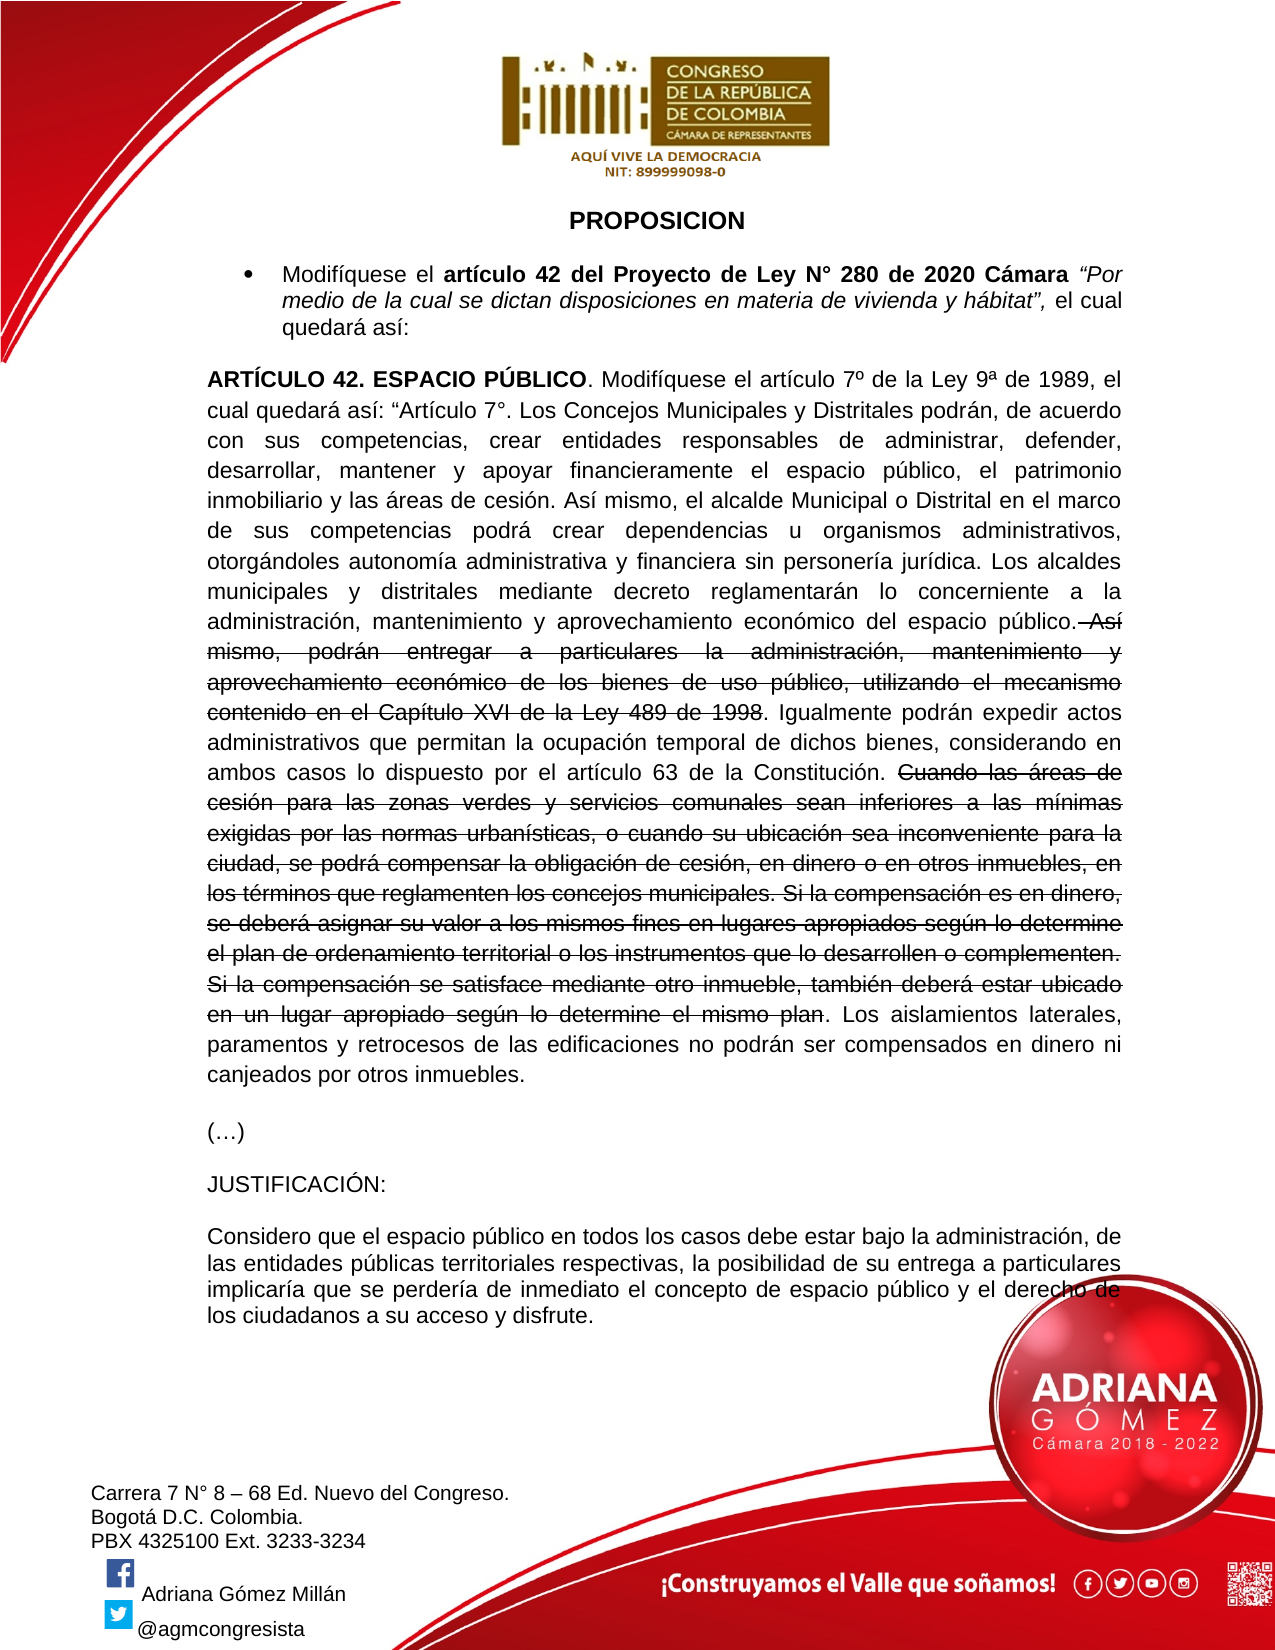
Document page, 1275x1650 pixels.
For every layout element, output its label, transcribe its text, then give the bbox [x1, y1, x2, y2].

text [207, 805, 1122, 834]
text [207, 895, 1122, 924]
picture [0, 1262, 1275, 1650]
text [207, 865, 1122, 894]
text (…) [207, 1118, 1122, 1144]
list Modifíquese el artículo 42 del Proyecto de Ley N° 280 de 2020 Cámara “Por medio de la cual se dictan disposiciones en materia de vivienda y hábitat”, el cual quedará así: [244, 261, 1122, 340]
text PROPOSICION [177, 206, 1137, 235]
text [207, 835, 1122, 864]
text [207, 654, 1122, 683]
text JUSTIFICACIÓN: [207, 1171, 1122, 1197]
text ARTÍCULO 42. ESPACIO PÚBLICO. Modifíquese el artículo 7º de la Ley 9ª de 1989, el cual quedará así: “Artículo 7°. Los Concejos Municipales y Distritales podrán, de acuerdo con sus competencias, crear entidades responsables de administrar, defender, desarrollar, mantener y apoyar financieramente el espacio público, el patrimonio inmobiliario y las áreas de cesión. Así mismo, el alcalde Municipal o Distrital en el marco de sus competencias podrá crear dependencias u organismos administrativos, otorgándoles autonomía administrativa y financiera sin personería jurídica. Los alcaldes municipales y distritales mediante decreto reglamentarán lo concerniente a la administración, mantenimiento y aprovechamiento económico del espacio público. Así mismo, podrán entregar a particulares la administración, mantenimiento y aprovechamiento económico de los bienes de uso público, utilizando el mecanismo contenido en el Capítulo XVI de la Ley 489 de 1998. Igualmente podrán expedir actos administrativos que permitan la ocupación temporal de dichos bienes, considerando en ambos casos lo dispuesto por el artículo 63 de la Constitución. Cuando las áreas de cesión para las zonas verdes y servicios comunales sean inferiores a las mínimas exigidas por las normas urbanísticas, o cuando su ubicación sea inconveniente para la ciudad, se podrá compensar la obligación de cesión, en dinero o en otros inmuebles, en los términos que reglamenten los concejos municipales. Si la compensación es en dinero, se deberá asignar su valor a los mismos fines en lugares apropiados según lo determine el plan de ordenamiento territorial o los instrumentos que lo desarrollen o complementen. Si la compensación se satisface mediante otro inmueble, también deberá estar ubicado en un lugar apropiado según lo determine el mismo plan. Los aislamientos laterales, paramentos y retrocesos de las edificaciones no podrán ser compensados en dinero ni canjeados por otros inmuebles. [207, 366, 1122, 653]
text Considero que el espacio público en todos los casos debe estar bajo la administración, de las entidades públicas territoriales respectivas, la posibilidad de su entrega a particulares implicaría que se perdería de inmediato el concepto de espacio público y el derecho de los ciudadanos a su acceso y disfrute. [207, 1223, 1122, 1329]
picture [0, 1, 1275, 396]
